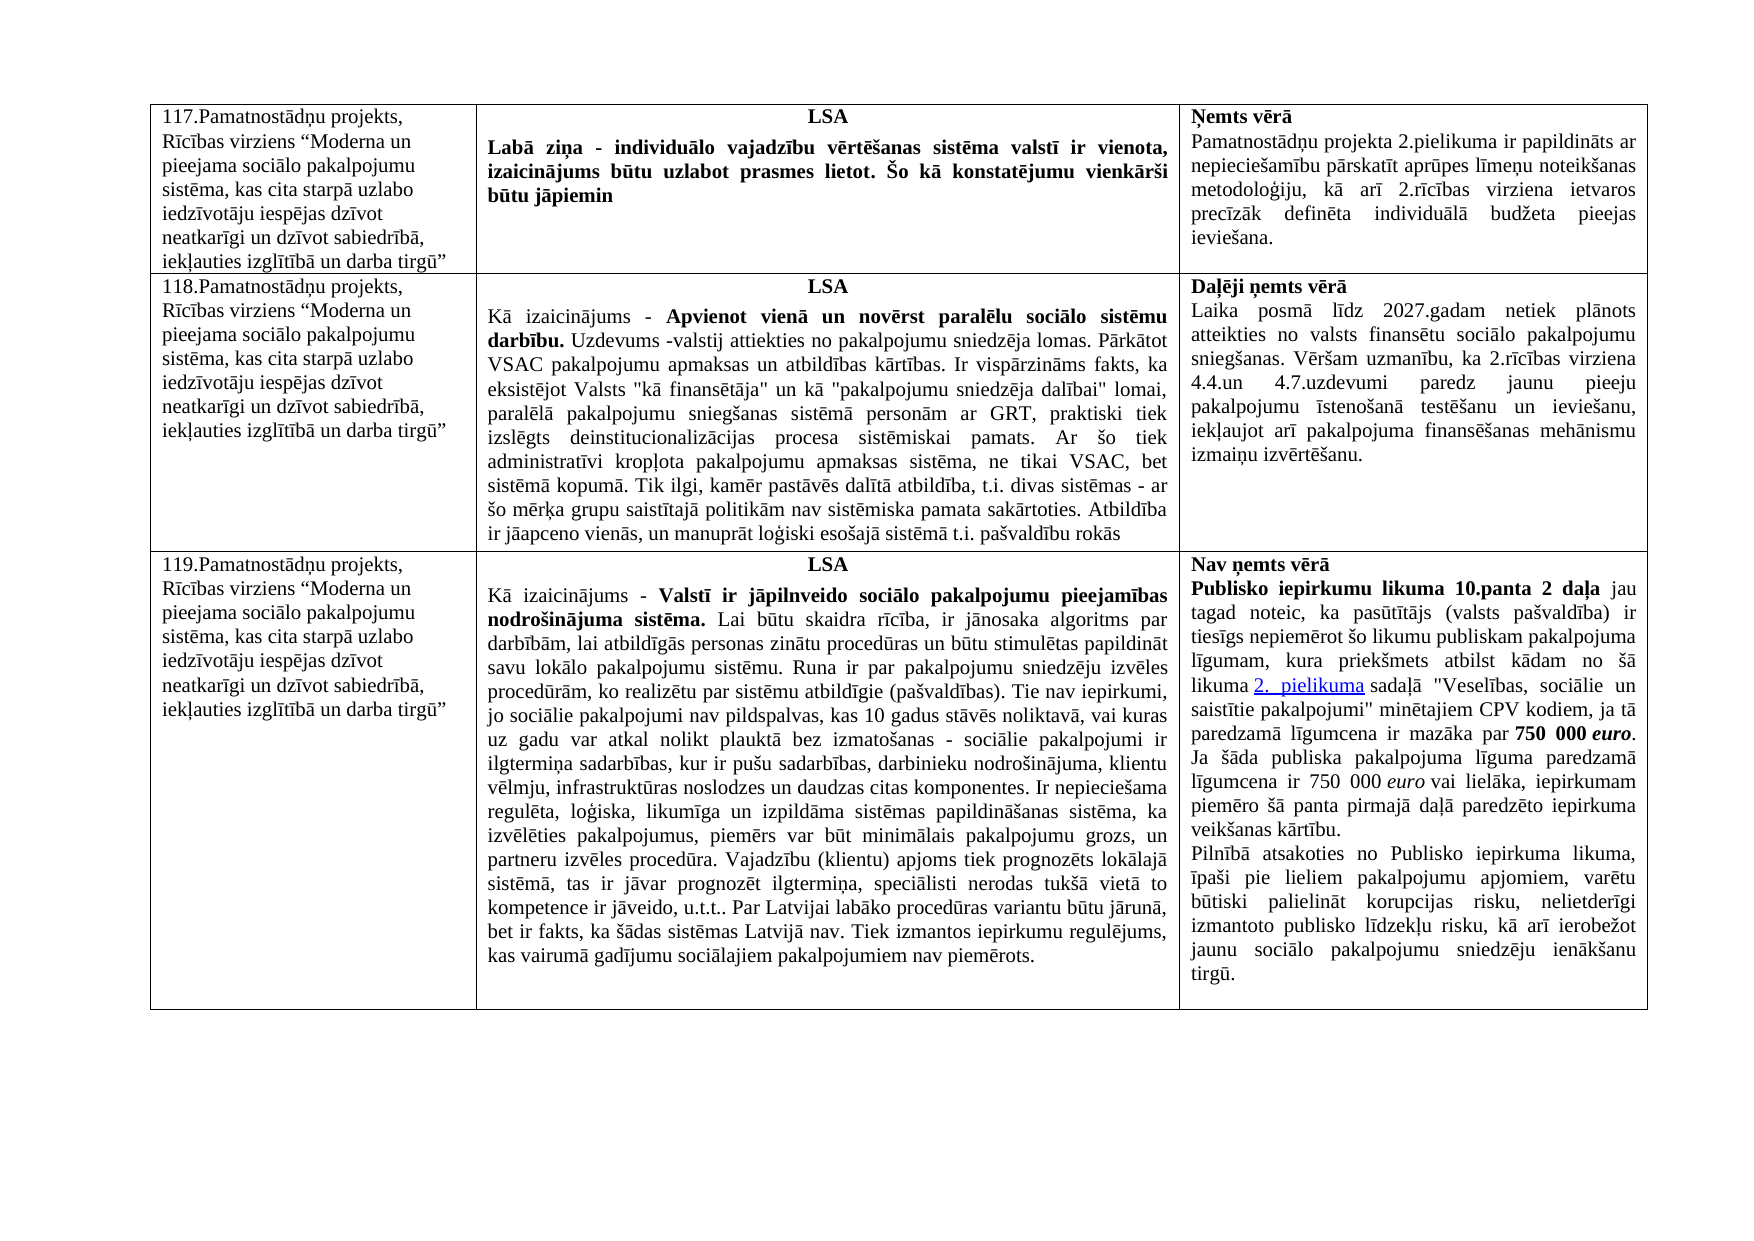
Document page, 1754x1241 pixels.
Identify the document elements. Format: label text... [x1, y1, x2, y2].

table_cell 117.Pamatnostādņu projekts, Rīcības virziens “Moderna un pieejama sociālo pakalpojumu sistēma, kas cita starpā uzlabo iedzīvotāju iespējas dzīvot neatkarīgi un dzīvot sabiedrībā, iekļauties izglītībā un darba tirgū” [151, 105, 476, 273]
table_cell LSA Kā izaicinājums - Apvienot vienā un novērst paralēlu sociālo sistēmu darbību. Uzdevums -valstij attiekties no pakalpojumu sniedzēja lomas. Pārkātot VSAC pakalpojumu apmaksas un atbildības kārtības. Ir vispārzināms fakts, ka eksistējot Valsts "kā finansētāja" un kā "pakalpojumu sniedzēja dalībai" lomai, paralēlā pakalpojumu sniegšanas sistēmā personām ar GRT, praktiski tiek izslēgts deinstitucionalizācijas procesa sistēmiskai pamats. Ar šo tiek administratīvi kropļota pakalpojumu apmaksas sistēma, ne tikai VSAC, bet sistēmā kopumā. Tik ilgi, kamēr pastāvēs dalītā atbildība, t.i. divas sistēmas - ar šo mērķa grupu saistītajā politikām nav sistēmiska pamata sakārtoties. Atbildība ir jāapceno vienās, un manuprāt loģiski esošajā sistēmā t.i. pašvaldību rokās [477, 274, 1179, 551]
table_cell Nav ņemts vērā Publisko iepirkumu likuma 10.panta 2 daļa jau tagad noteic, ka pasūtītājs (valsts pašvaldība) ir tiesīgs nepiemērot šo likumu publiskam pakalpojuma līgumam, kura priekšmets atbilst kādam no šā likuma 2. pielikuma sadaļā "Veselības, sociālie un saistītie pakalpojumi" minētajiem CPV kodiem, ja tā paredzamā līgumcena ir mazāka par 750 000 euro. Ja šāda publiska pakalpojuma līguma paredzamā līgumcena ir 750 000 euro vai lielāka, iepirkumam piemēro šā panta pirmajā daļā paredzēto iepirkuma veikšanas kārtību. Pilnībā atsakoties no Publisko iepirkuma likuma, īpaši pie lieliem pakalpojumu apjomiem, varētu būtiski palielināt korupcijas risku, nelietderīgi izmantoto publisko līdzekļu risku, kā arī ierobežot jaunu sociālo pakalpojumu sniedzēju ienākšanu tirgū. [1180, 552, 1647, 1009]
table_cell Daļēji ņemts vērā Laika posmā līdz 2027.gadam netiek plānots atteikties no valsts finansētu sociālo pakalpojumu sniegšanas. Vēršam uzmanību, ka 2.rīcības virziena 4.4.un 4.7.uzdevumi paredz jaunu pieeju pakalpojumu īstenošanā testēšanu un ieviešanu, iekļaujot arī pakalpojuma finansēšanas mehānismu izmaiņu izvērtēšanu. [1180, 274, 1647, 551]
table_cell Ņemts vērā Pamatnostādņu projekta 2.pielikuma ir papildināts ar nepieciešamību pārskatīt aprūpes līmeņu noteikšanas metodoloģiju, kā arī 2.rīcības virziena ietvaros precīzāk definēta individuālā budžeta pieejas ieviešana. [1180, 105, 1647, 273]
table_cell LSA Labā ziņa - individuālo vajadzību vērtēšanas sistēma valstī ir vienota, izaicinājums būtu uzlabot prasmes lietot. Šo kā konstatējumu vienkārši būtu jāpiemin [477, 105, 1179, 273]
table_cell 119.Pamatnostādņu projekts, Rīcības virziens “Moderna un pieejama sociālo pakalpojumu sistēma, kas cita starpā uzlabo iedzīvotāju iespējas dzīvot neatkarīgi un dzīvot sabiedrībā, iekļauties izglītībā un darba tirgū” [151, 552, 476, 1009]
table_cell LSA Kā izaicinājums - Valstī ir jāpilnveido sociālo pakalpojumu pieejamības nodrošinājuma sistēma. Lai būtu skaidra rīcība, ir jānosaka algoritms par darbībām, lai atbildīgās personas zinātu procedūras un būtu stimulētas papildināt savu lokālo pakalpojumu sistēmu. Runa ir par pakalpojumu sniedzēju izvēles procedūrām, ko realizētu par sistēmu atbildīgie (pašvaldības). Tie nav iepirkumi, jo sociālie pakalpojumi nav pildspalvas, kas 10 gadus stāvēs noliktavā, vai kuras uz gadu var atkal nolikt plauktā bez izmatošanas - sociālie pakalpojumi ir ilgtermiņa sadarbības, kur ir pušu sadarbības, darbinieku nodrošinājuma, klientu vēlmju, infrastruktūras noslodzes un daudzas citas komponentes. Ir nepieciešama regulēta, loģiska, likumīga un izpildāma sistēmas papildināšanas sistēma, ka izvēlēties pakalpojumus, piemērs var būt minimālais pakalpojumu grozs, un partneru izvēles procedūra. Vajadzību (klientu) apjoms tiek prognozēts lokālajā sistēmā, tas ir jāvar prognozēt ilgtermiņa, speciālisti nerodas tukšā vietā to kompetence ir jāveido, u.t.t.. Par Latvijai labāko procedūras variantu būtu jārunā, bet ir fakts, ka šādas sistēmas Latvijā nav. Tiek izmantos iepirkumu regulējums, kas vairumā gadījumu sociālajiem pakalpojumiem nav piemērots. [477, 552, 1179, 1009]
table_cell 118.Pamatnostādņu projekts, Rīcības virziens “Moderna un pieejama sociālo pakalpojumu sistēma, kas cita starpā uzlabo iedzīvotāju iespējas dzīvot neatkarīgi un dzīvot sabiedrībā, iekļauties izglītībā un darba tirgū” [151, 274, 476, 551]
